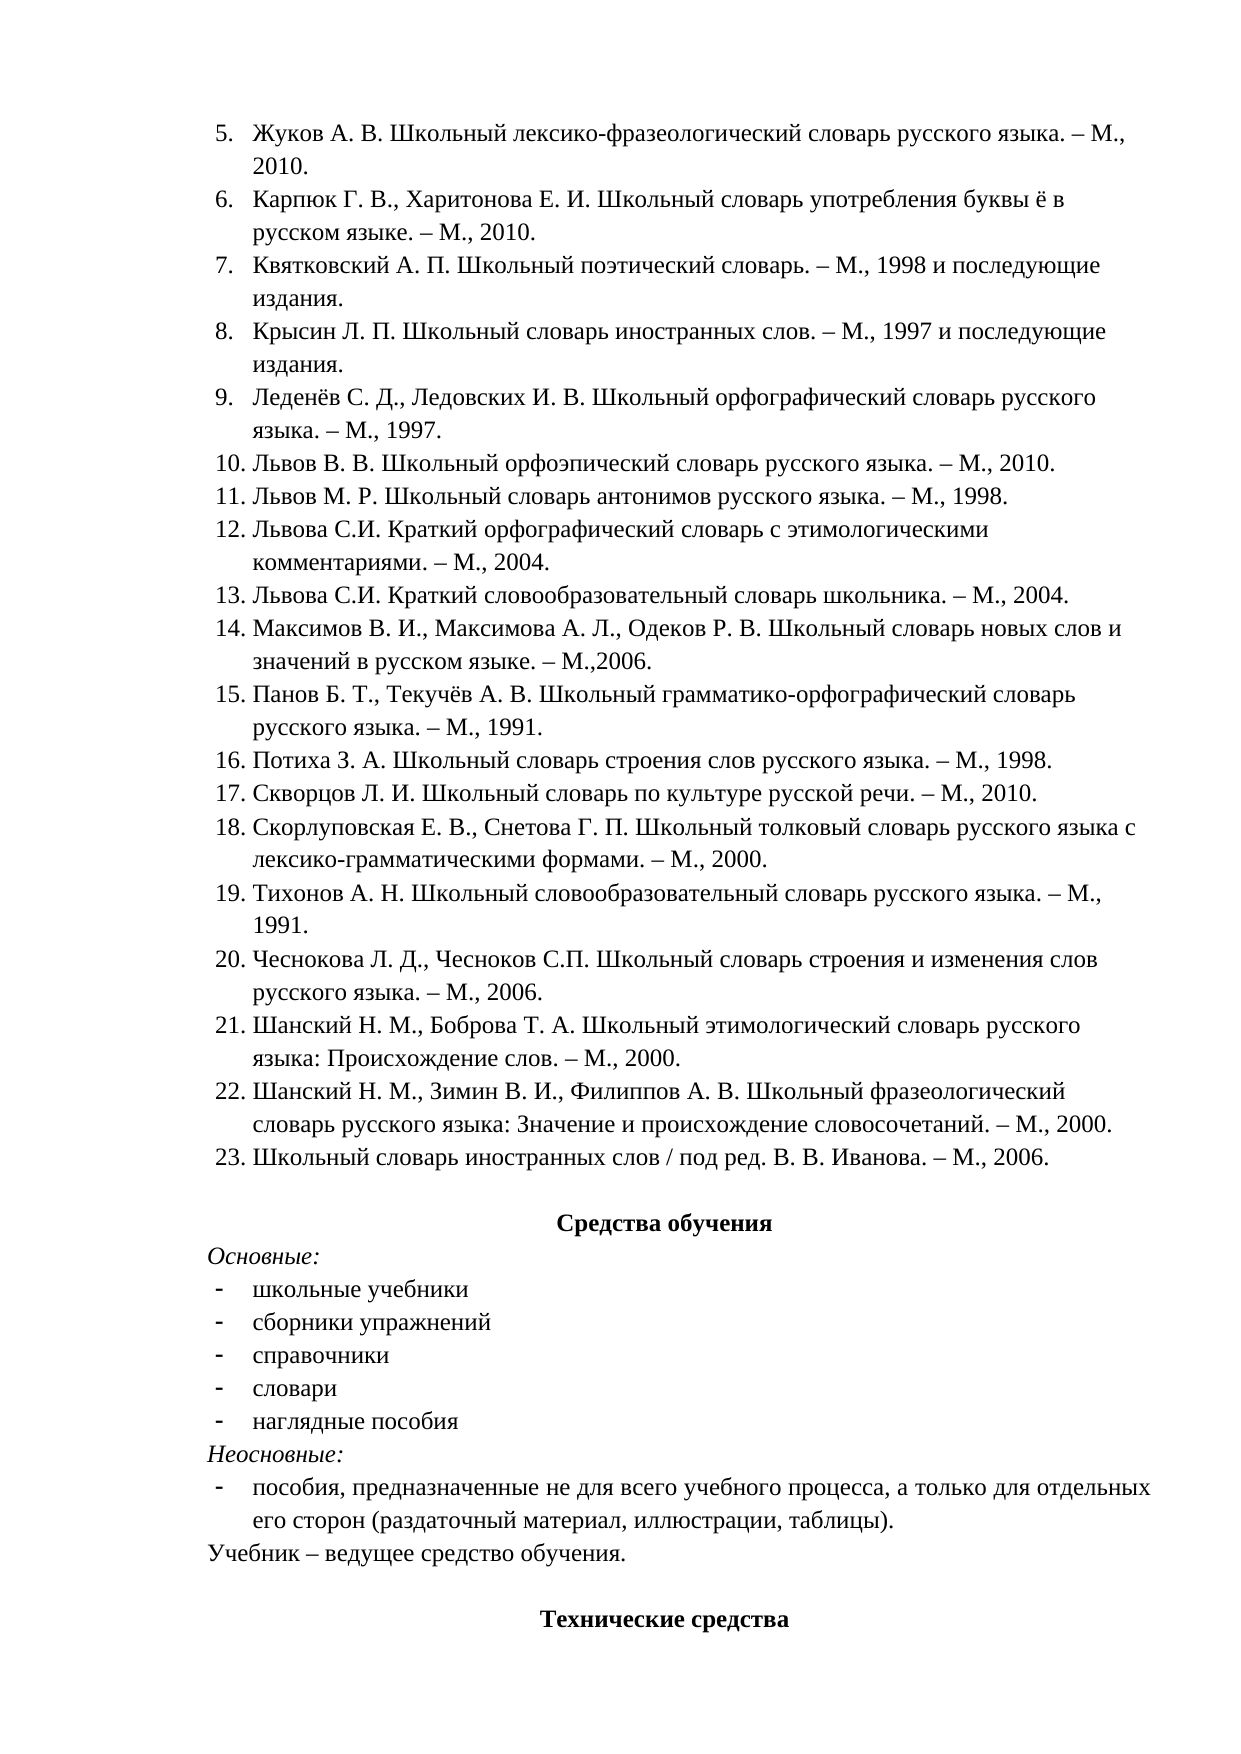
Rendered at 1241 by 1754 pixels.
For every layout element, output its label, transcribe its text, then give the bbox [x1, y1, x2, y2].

list школьные учебники [215, 1274, 1152, 1303]
list справочники [215, 1340, 1152, 1369]
list Львова С.И. Краткий орфографический словарь с этимологическими комментариями. – М., 2004. [215, 514, 1152, 576]
list Тихонов А. Н. Школьный словообразовательный словарь русского языка. – М., 1991. [215, 878, 1152, 939]
list Львов В. В. Школьный орфоэпический словарь русского языка. – М., 2010. [215, 448, 1152, 477]
list Квятковский А. П. Школьный поэтический словарь. – М., 1998 и последующие издания. [215, 250, 1152, 312]
list Львова С.И. Краткий словообразовательный словарь школьника. – М., 2004. [215, 580, 1152, 609]
list Карпюк Г. В., Харитонова Е. И. Школьный словарь употребления буквы ё в русском языке. – М., 2010. [215, 184, 1152, 246]
text Технические средства [177, 1604, 1152, 1633]
list Скорлуповская Е. В., Снетова Г. П. Школьный толковый словарь русского языка с лексико-грамматическими формами. – М., 2000. [215, 812, 1152, 873]
list Максимов В. И., Максимова А. Л., Одеков Р. В. Школьный словарь новых слов и значений в русском языке. – М.,2006. [215, 613, 1152, 675]
text Неосновные: [177, 1439, 1152, 1468]
list сборники упражнений [215, 1307, 1152, 1336]
list Скворцов Л. И. Школьный словарь по культуре русской речи. – М., 2010. [215, 778, 1152, 807]
list Леденёв С. Д., Ледовских И. В. Школьный орфографический словарь русского языка. – М., 1997. [215, 382, 1152, 444]
text Учебник – ведущее средство обучения. [177, 1538, 1152, 1567]
text Средства обучения [177, 1208, 1152, 1237]
text Основные: [177, 1241, 1152, 1269]
list Панов Б. Т., Текучёв А. В. Школьный грамматико-орфографический словарь русского языка. – М., 1991. [215, 679, 1152, 741]
list наглядные пособия [215, 1406, 1152, 1435]
list Львов М. Р. Школьный словарь антонимов русского языка. – М., 1998. [215, 481, 1152, 510]
list Шанский Н. М., Боброва Т. А. Школьный этимологический словарь русского языка: Происхождение слов. – М., 2000. [215, 1010, 1152, 1071]
list словари [215, 1373, 1152, 1402]
list Школьный словарь иностранных слов / под ред. В. В. Иванова. – М., 2006. [215, 1142, 1152, 1171]
list Жуков А. В. Школьный лексико-фразеологический словарь русского языка. – М., 2010. [215, 118, 1152, 180]
list пособия, предназначенные не для всего учебного процесса, а только для отдельных его сторон (раздаточный материал, иллюстрации, таблицы). [215, 1472, 1152, 1534]
list Крысин Л. П. Школьный словарь иностранных слов. – М., 1997 и последующие издания. [215, 316, 1152, 378]
list Потиха З. А. Школьный словарь строения слов русского языка. – М., 1998. [215, 746, 1152, 774]
list Шанский Н. М., Зимин В. И., Филиппов А. В. Школьный фразеологический словарь русского языка: Значение и происхождение словосочетаний. – М., 2000. [215, 1076, 1152, 1137]
list Чеснокова Л. Д., Чесноков С.П. Школьный словарь строения и изменения слов русского языка. – М., 2006. [215, 944, 1152, 1005]
